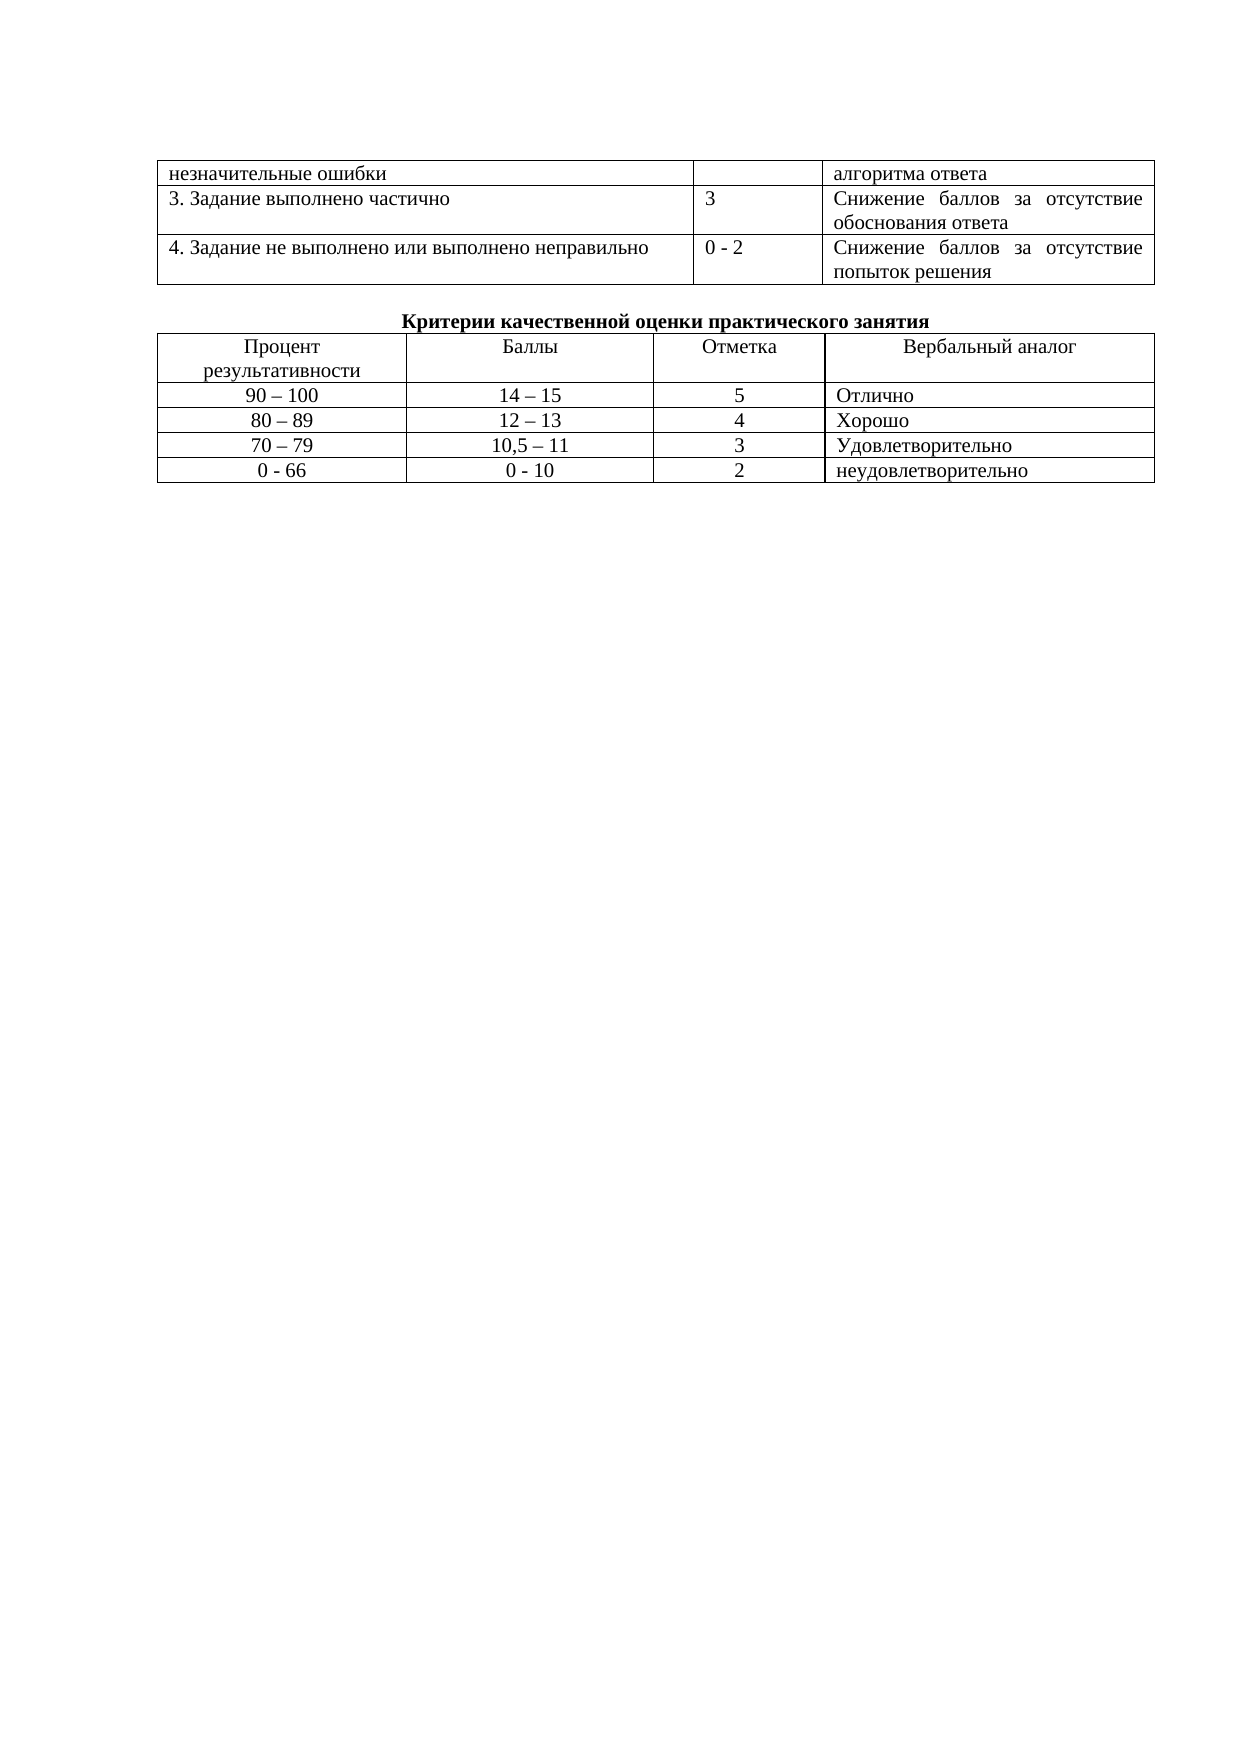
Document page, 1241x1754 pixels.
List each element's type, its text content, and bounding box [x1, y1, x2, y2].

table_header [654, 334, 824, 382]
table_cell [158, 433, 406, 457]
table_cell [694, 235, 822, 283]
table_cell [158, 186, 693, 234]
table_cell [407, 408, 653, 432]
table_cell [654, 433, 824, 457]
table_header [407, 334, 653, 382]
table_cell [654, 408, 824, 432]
text Критерии качественной оценки практического занятия [169, 308, 1162, 333]
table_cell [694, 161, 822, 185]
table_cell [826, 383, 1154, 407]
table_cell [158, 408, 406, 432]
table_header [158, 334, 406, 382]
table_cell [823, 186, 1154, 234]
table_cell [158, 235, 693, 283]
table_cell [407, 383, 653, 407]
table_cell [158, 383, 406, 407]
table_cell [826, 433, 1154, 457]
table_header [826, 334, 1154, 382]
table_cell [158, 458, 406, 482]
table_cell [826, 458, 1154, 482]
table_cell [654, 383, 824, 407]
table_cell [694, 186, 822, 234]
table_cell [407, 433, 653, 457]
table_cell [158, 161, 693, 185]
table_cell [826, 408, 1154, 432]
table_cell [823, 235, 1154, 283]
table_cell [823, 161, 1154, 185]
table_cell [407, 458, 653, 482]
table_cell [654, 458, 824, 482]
